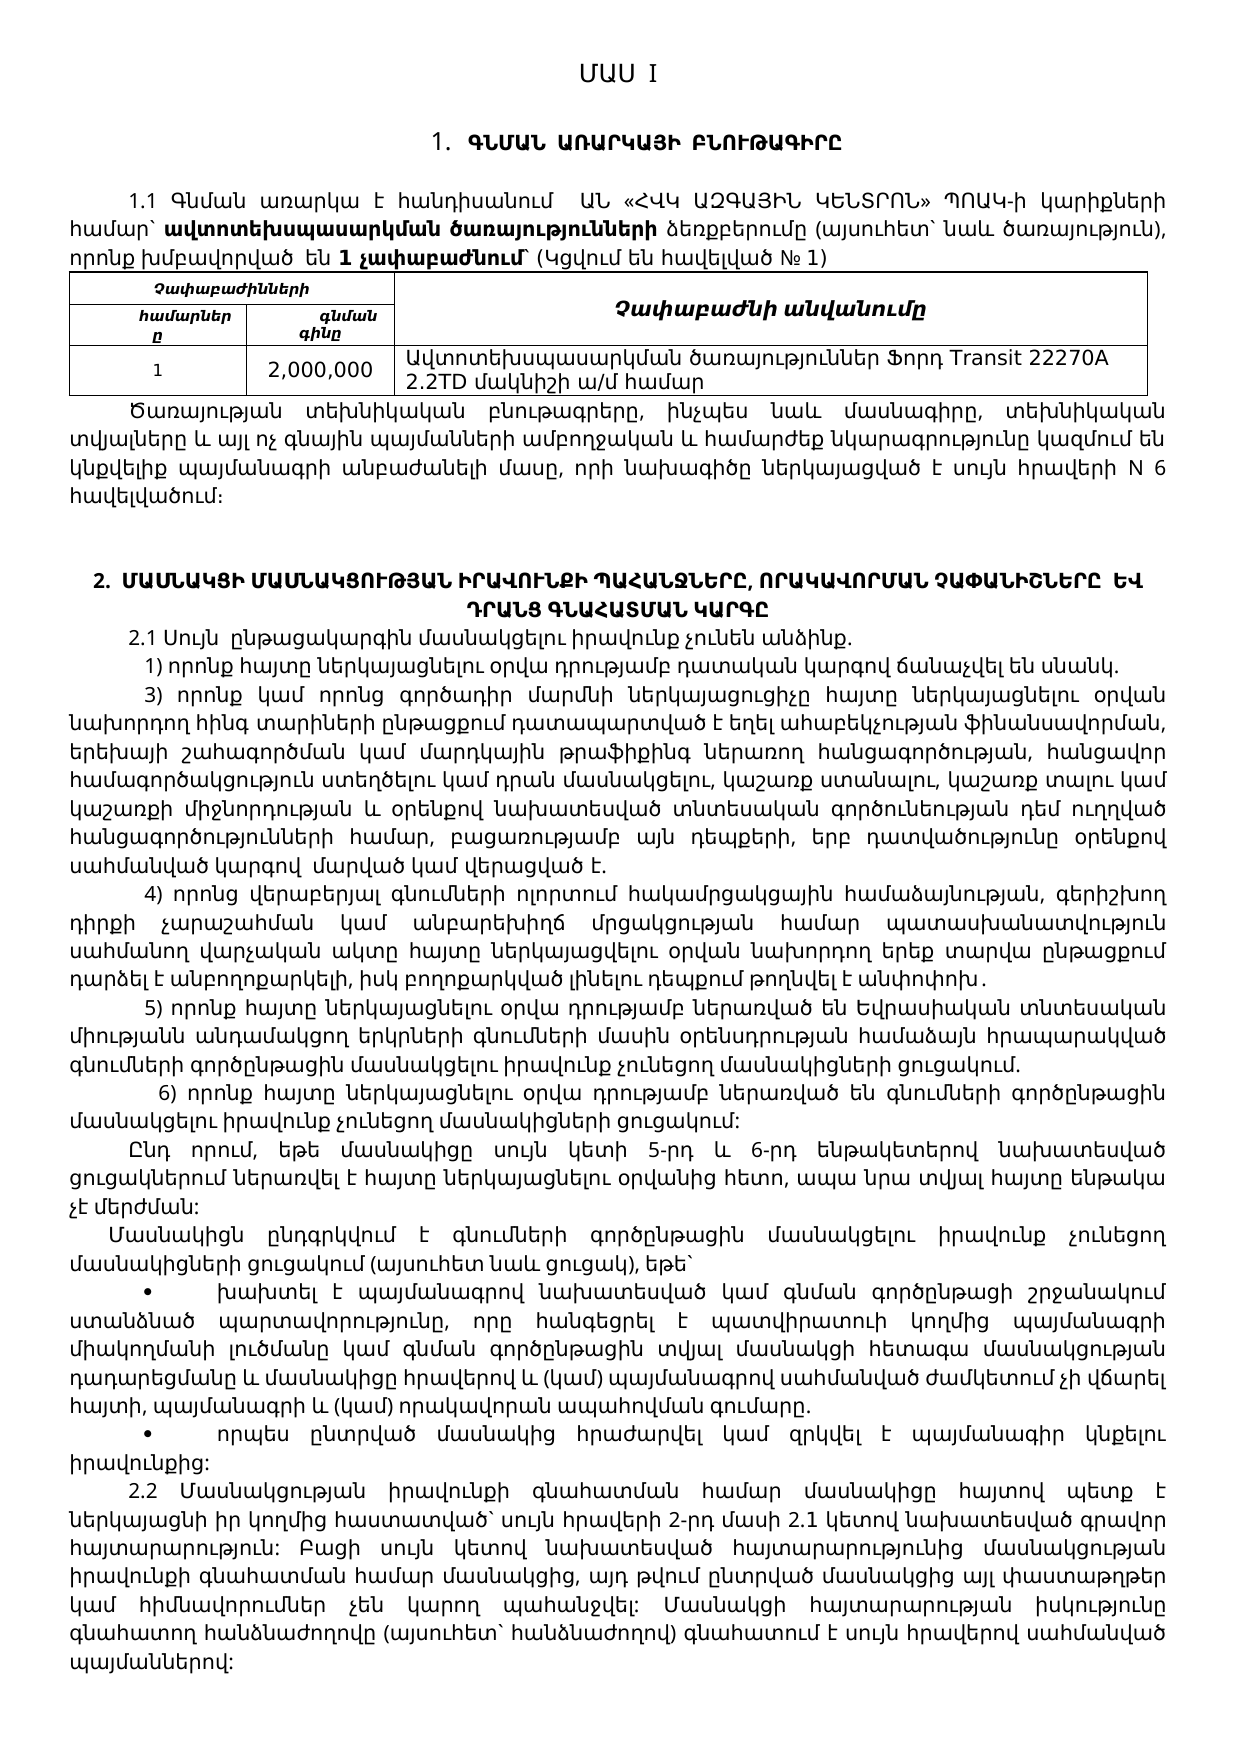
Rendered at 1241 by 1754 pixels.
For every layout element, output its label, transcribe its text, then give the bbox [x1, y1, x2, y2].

table_cell գնման գինը [247, 305, 394, 345]
list որպես ընտրված մասնակից հրաժարվել կամ զրկվել է պայմանագիր կնքելու իրավունքից: [69, 1419, 1167, 1476]
text 6) որոնք հայտը ներկայացնելու օրվա դրությամբ ներառված են գնումների գործընթացին մասնակցելու իրավունք չունեցող մասնակիցների ցուցակում: [69, 1078, 1167, 1135]
list խախտել է պայմանագրով նախատեսված կամ գնման գործընթացի շրջանակում ստանձնած պարտավորությունը, որը հանգեցրել է պատվիրատուի կողմից պայմանագրի միակողմանի լուծմանը կամ գնման գործընթացին տվյալ մասնակցի հետագա մասնակցության դադարեցմանը և մասնակիցը հրավերով և (կամ) պայմանագրով սահմանված ժամկետում չի վճարել հայտի, պայմանագրի և (կամ) որակավորան ապահովման գումարը. [69, 1277, 1167, 1419]
table_cell 2,000,000 [247, 346, 394, 395]
text 5) որոնք հայտը ներկայացնելու օրվա դրությամբ ներառված են Եվրասիական տնտեսական միությանն անդամակցող երկրների գնումների մասին օրենսդրության համաձայն հրապարակված գնումների գործընթացին մասնակցելու իրավունք չունեցող մասնակիցների ցուցակում. [69, 993, 1167, 1078]
text 3) որոնք կամ որոնց գործադիր մարմնի ներկայացուցիչը հայտը ներկայացնելու օրվան նախորդող հինգ տարիների ընթացքում դատապարտված է եղել ահաբեկչության ֆինանսավորման, երեխայի շահագործման կամ մարդկային թրաֆիքինգ ներառող հանցագործության, հանցավոր համագործակցություն ստեղծելու կամ դրան մասնակցելու, կաշառք ստանալու, կաշառք տալու կամ կաշառքի միջնորդության և օրենքով նախատեսված տնտեսական գործունեության դեմ ուղղված հանցագործությունների համար, բացառությամբ այն դեպքերի, երբ դատվածությունը օրենքով սահմանված կարգով մարված կամ վերացված է. [69, 680, 1167, 879]
table_header Չափաբաժնի անվանումը [395, 273, 1147, 345]
text Մասնակիցն ընդգրկվում է գնումների գործընթացին մասնակցելու իրավունք չունեցող մասնակիցների ցուցակում (այսուհետ նաև ցուցակ), եթե` [69, 1220, 1167, 1277]
text 4) որոնց վերաբերյալ գնումների ոլորտում հակամրցակցային համաձայնության, գերիշխող դիրքի չարաշահման կամ անբարեխիղճ մրցակցության համար պատասխանատվություն սահմանող վարչական ակտը հայտը ներկայացվելու օրվան նախորդող երեք տարվա ընթացքում դարձել է անբողոքարկելի, իսկ բողոքարկված լինելու դեպքում թողնվել է անփոփոխ․ [69, 879, 1167, 993]
list ԳՆՄԱՆ ԱՌԱՐԿԱՅԻ ԲՆՈՒԹԱԳԻՐԸ [107, 124, 1167, 158]
table_cell 1 [70, 346, 246, 395]
table_header Չափաբաժինների [70, 273, 394, 304]
text 1) որոնք հայտը ներկայացնելու օրվա դրությամբ դատական կարգով ճանաչվել են սնանկ. [69, 652, 1167, 680]
text ՄԱՍ I [69, 56, 1167, 89]
text 2.1 Սույն ընթացակարգին մասնակցելու իրավունք չունեն անձինք. [69, 623, 1167, 652]
table_cell Ավտոտեխսպասարկման ծառայություններ Ֆորդ Transit 22270A 2.2TD մակնիշի ա/մ համար [395, 346, 1147, 395]
text 2. ՄԱՍՆԱԿՑԻ ՄԱՍՆԱԿՑՈՒԹՅԱՆ ԻՐԱՎՈՒՆՔԻ ՊԱՀԱՆՋՆԵՐԸ, ՈՐԱԿԱՎՈՐՄԱՆ ՉԱՓԱՆԻՇՆԵՐԸ ԵՎ ԴՐԱՆՑ ԳՆԱՀԱՏՄԱՆ ԿԱՐԳԸ [69, 566, 1167, 623]
text Ընդ որում, եթե մասնակիցը սույն կետի 5-րդ և 6-րդ ենթակետերով նախատեսված ցուցակներում ներառվել է հայտը ներկայացնելու օրվանից հետո, ապա նրա տվյալ հայտը ենթակա չէ մերժման: [69, 1135, 1167, 1220]
text 2.2 Մասնակցության իրավունքի գնահատման համար մասնակիցը հայտով պետք է ներկայացնի իր կողմից հաստատված` սույն հրավերի 2-րդ մասի 2.1 կետով նախատեսված գրավոր հայտարարություն: Բացի սույն կետով նախատեսված հայտարարությունից մասնակցության իրավունքի գնահատման համար մասնակցից, այդ թվում ընտրված մասնակցից այլ փաստաթղթեր կամ հիմնավորումներ չեն կարող պահանջվել: Մասնակցի հայտարարության իսկությունը գնահատող հանձնաժողովը (այսուհետ` հանձնաժողով) գնահատում է սույն հրավերով սահմանված պայմաններով: [69, 1476, 1167, 1675]
subtitle 1.1 Գնման առարկա է հանդիսանում ԱՆ «ՀՎԿ ԱԶԳԱՅԻՆ ԿԵՆՏՐՈՆ» ՊՈԱԿ-ի կարիքների համար` ավտոտեխսպասարկման ծառայությունների ձեռքբերումը (այսուհետ` նաև ծառայություն), որոնք խմբավորված են 1 չափաբաժնում` (Կցվում են հավելված № 1) [69, 186, 1167, 271]
text Ծառայության տեխնիկական բնութագրերը, ինչպես նաև մասնագիրը, տեխնիկական տվյալները և այլ ոչ գնային պայմանների ամբողջական և համարժեք նկարագրությունը կազմում են կնքվելիք պայմանագրի անբաժանելի մասը, որի նախագիծը ներկայացված է սույն հրավերի N 6 հավելվածում։ [69, 396, 1167, 509]
table_cell համարները [70, 305, 246, 345]
